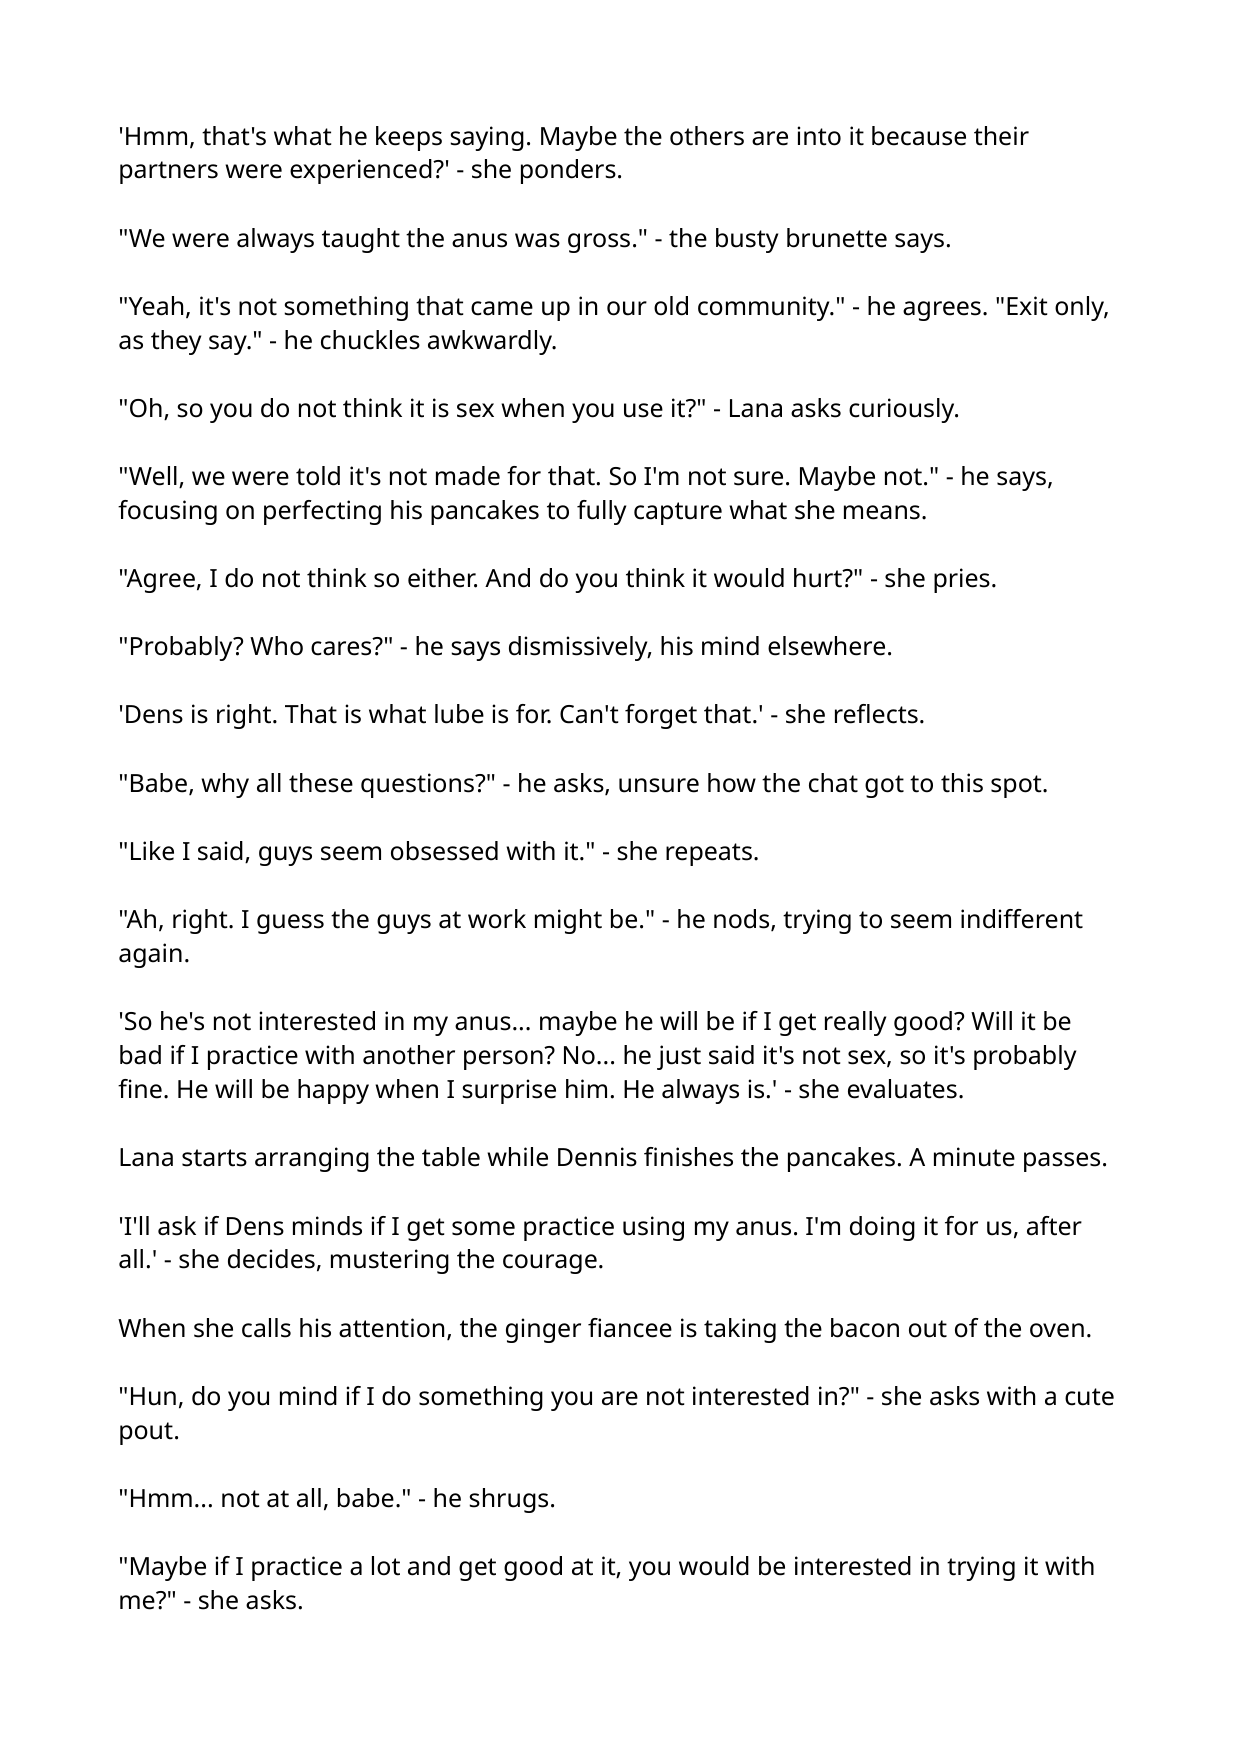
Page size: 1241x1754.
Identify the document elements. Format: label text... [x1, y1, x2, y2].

text "We were always taught the anus was gross." - the busty brunette says. [118, 220, 1122, 254]
text 'I'll ask if Dens minds if I get some practice using my anus. I'm doing it for us, after all.' - she decides, mustering the courage. [118, 1208, 1122, 1276]
text "Oh, so you do not think it is sex when you use it?" - Lana asks curiously. [118, 391, 1122, 425]
text When she calls his attention, the ginger fiancee is taking the bacon out of the oven. [118, 1310, 1122, 1344]
text "Maybe if I practice a lot and get good at it, you would be interested in trying it with me?" - she asks. [118, 1549, 1122, 1617]
text "Well, we were told it's not made for that. So I'm not sure. Maybe not." - he says, focusing on perfecting his pancakes to fully capture what she means. [118, 459, 1122, 527]
text "Agree, I do not think so either. And do you think it would hurt?" - she pries. [118, 561, 1122, 595]
text "Hun, do you mind if I do something you are not interested in?" - she asks with a cute pout. [118, 1378, 1122, 1447]
text "Like I said, guys seem obsessed with it." - she repeats. [118, 833, 1122, 867]
text 'So he's not interested in my anus... maybe he will be if I get really good? Will it be bad if I practice with another person? No... he just said it's not sex, so it's probably fine. He will be happy when I surprise him. He always is.' - she evaluates. [118, 1004, 1122, 1106]
text "Babe, why all these questions?" - he asks, unsure how the chat got to this spot. [118, 765, 1122, 799]
text "Hmm... not at all, babe." - he shrugs. [118, 1481, 1122, 1515]
text "Probably? Who cares?" - he says dismissively, his mind elsewhere. [118, 629, 1122, 663]
text 'Dens is right. That is what lube is for. Can't forget that.' - she reflects. [118, 697, 1122, 731]
text Lana starts arranging the table while Dennis finishes the pancakes. A minute passes. [118, 1140, 1122, 1174]
text 'Hmm, that's what he keeps saying. Maybe the others are into it because their partners were experienced?' - she ponders. [118, 118, 1122, 186]
text "Yeah, it's not something that came up in our old community." - he agrees. "Exit only, as they say." - he chuckles awkwardly. [118, 288, 1122, 357]
text "Ah, right. I guess the guys at work might be." - he nods, trying to seem indifferent again. [118, 902, 1122, 970]
